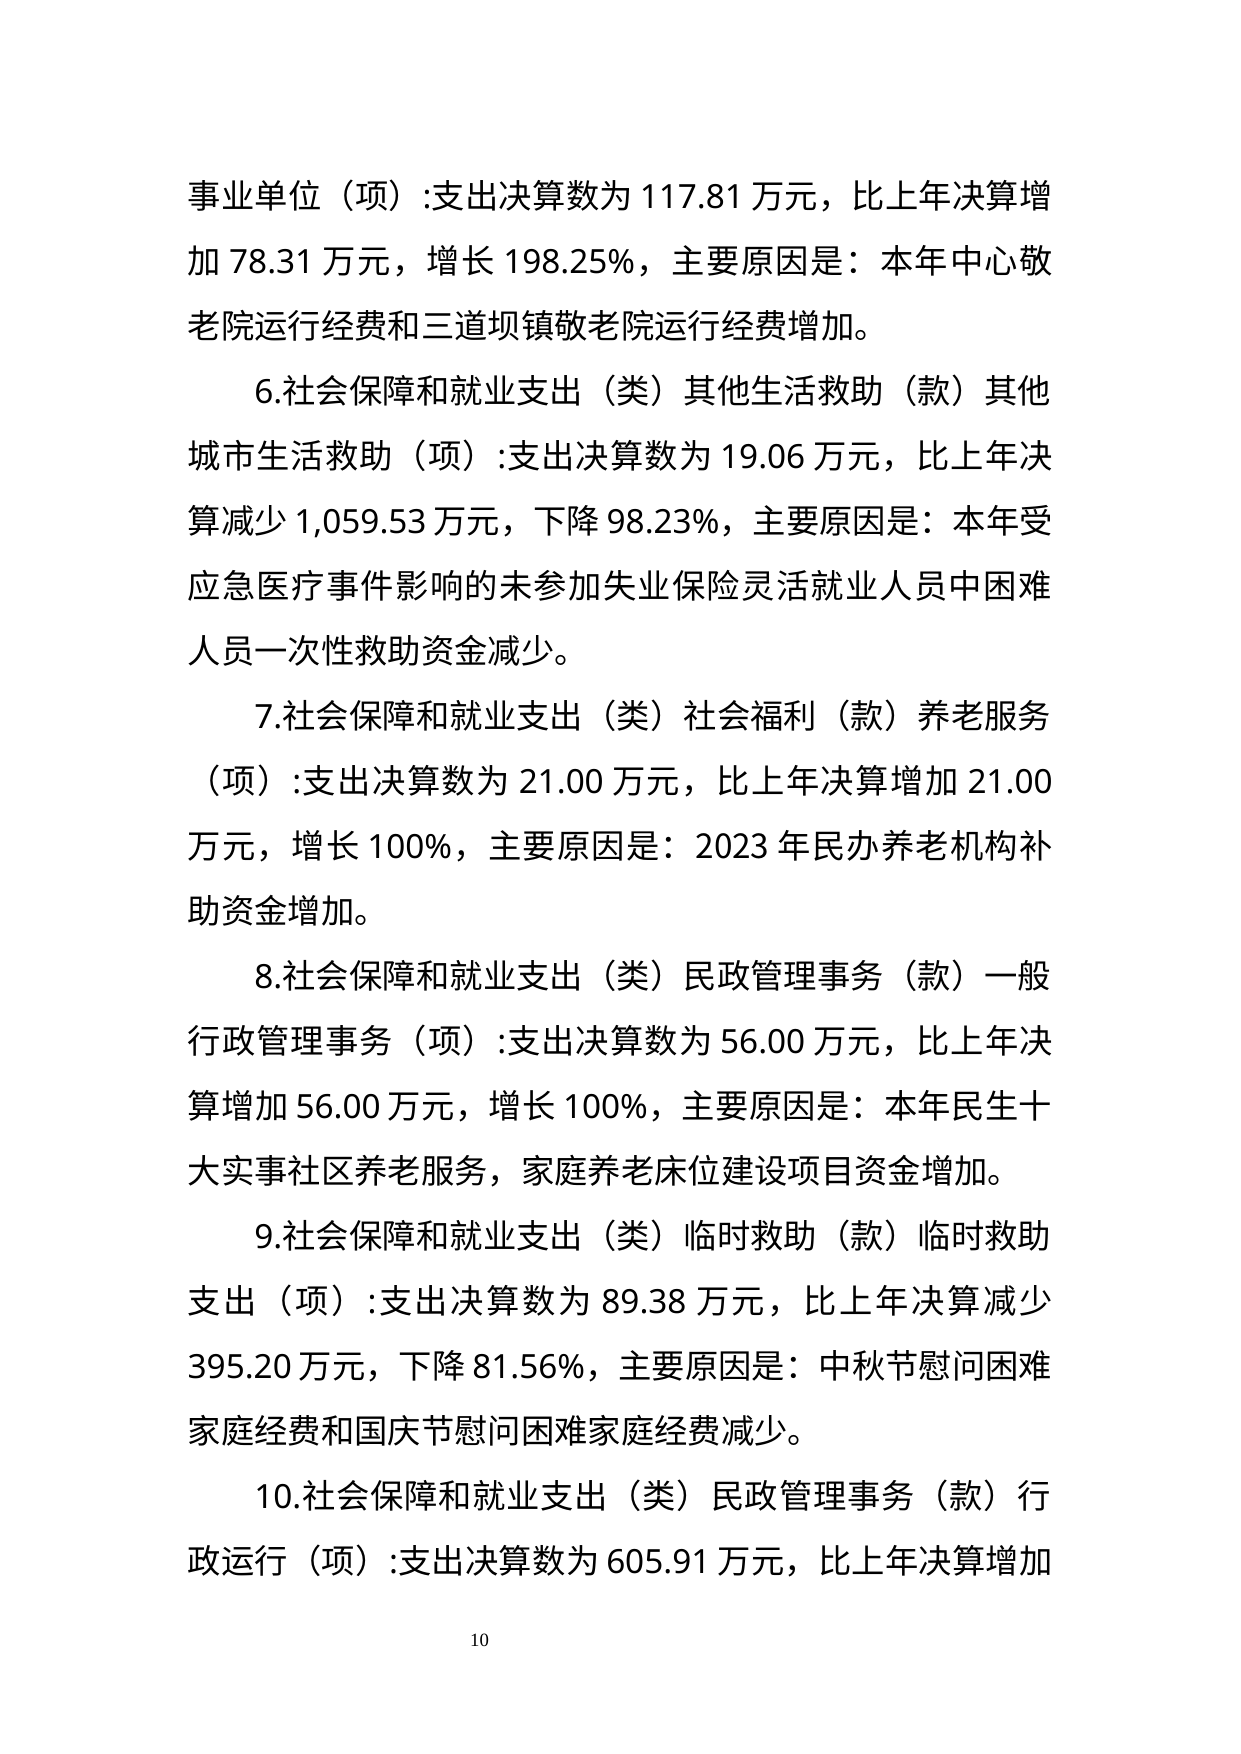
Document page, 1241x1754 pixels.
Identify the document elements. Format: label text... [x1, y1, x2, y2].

text 7.社会保障和就业支出（类）社会福利（款）养老服务（项）:支出决算数为21.00万元，比上年决算增加21.00万元，增长100%，主要原因是：2023年民办养老机构补助资金增加。 [187, 682, 1053, 942]
text 6.社会保障和就业支出（类）其他生活救助（款）其他城市生活救助（项）:支出决算数为19.06万元，比上年决算减少1,059.53万元，下降98.23%，主要原因是：本年受应急医疗事件影响的未参加失业保险灵活就业人员中困难人员一次性救助资金减少。 [187, 357, 1053, 682]
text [187, 1462, 1053, 1592]
text 8.社会保障和就业支出（类）民政管理事务（款）一般行政管理事务（项）:支出决算数为56.00万元，比上年决算增加56.00万元，增长100%，主要原因是：本年民生十大实事社区养老服务，家庭养老床位建设项目资金增加。 [187, 942, 1053, 1202]
text 9.社会保障和就业支出（类）临时救助（款）临时救助支出（项）:支出决算数为89.38万元，比上年决算减少395.20万元，下降81.56%，主要原因是：中秋节慰问困难家庭经费和国庆节慰问困难家庭经费减少。 [187, 1202, 1053, 1462]
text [187, 162, 1053, 357]
